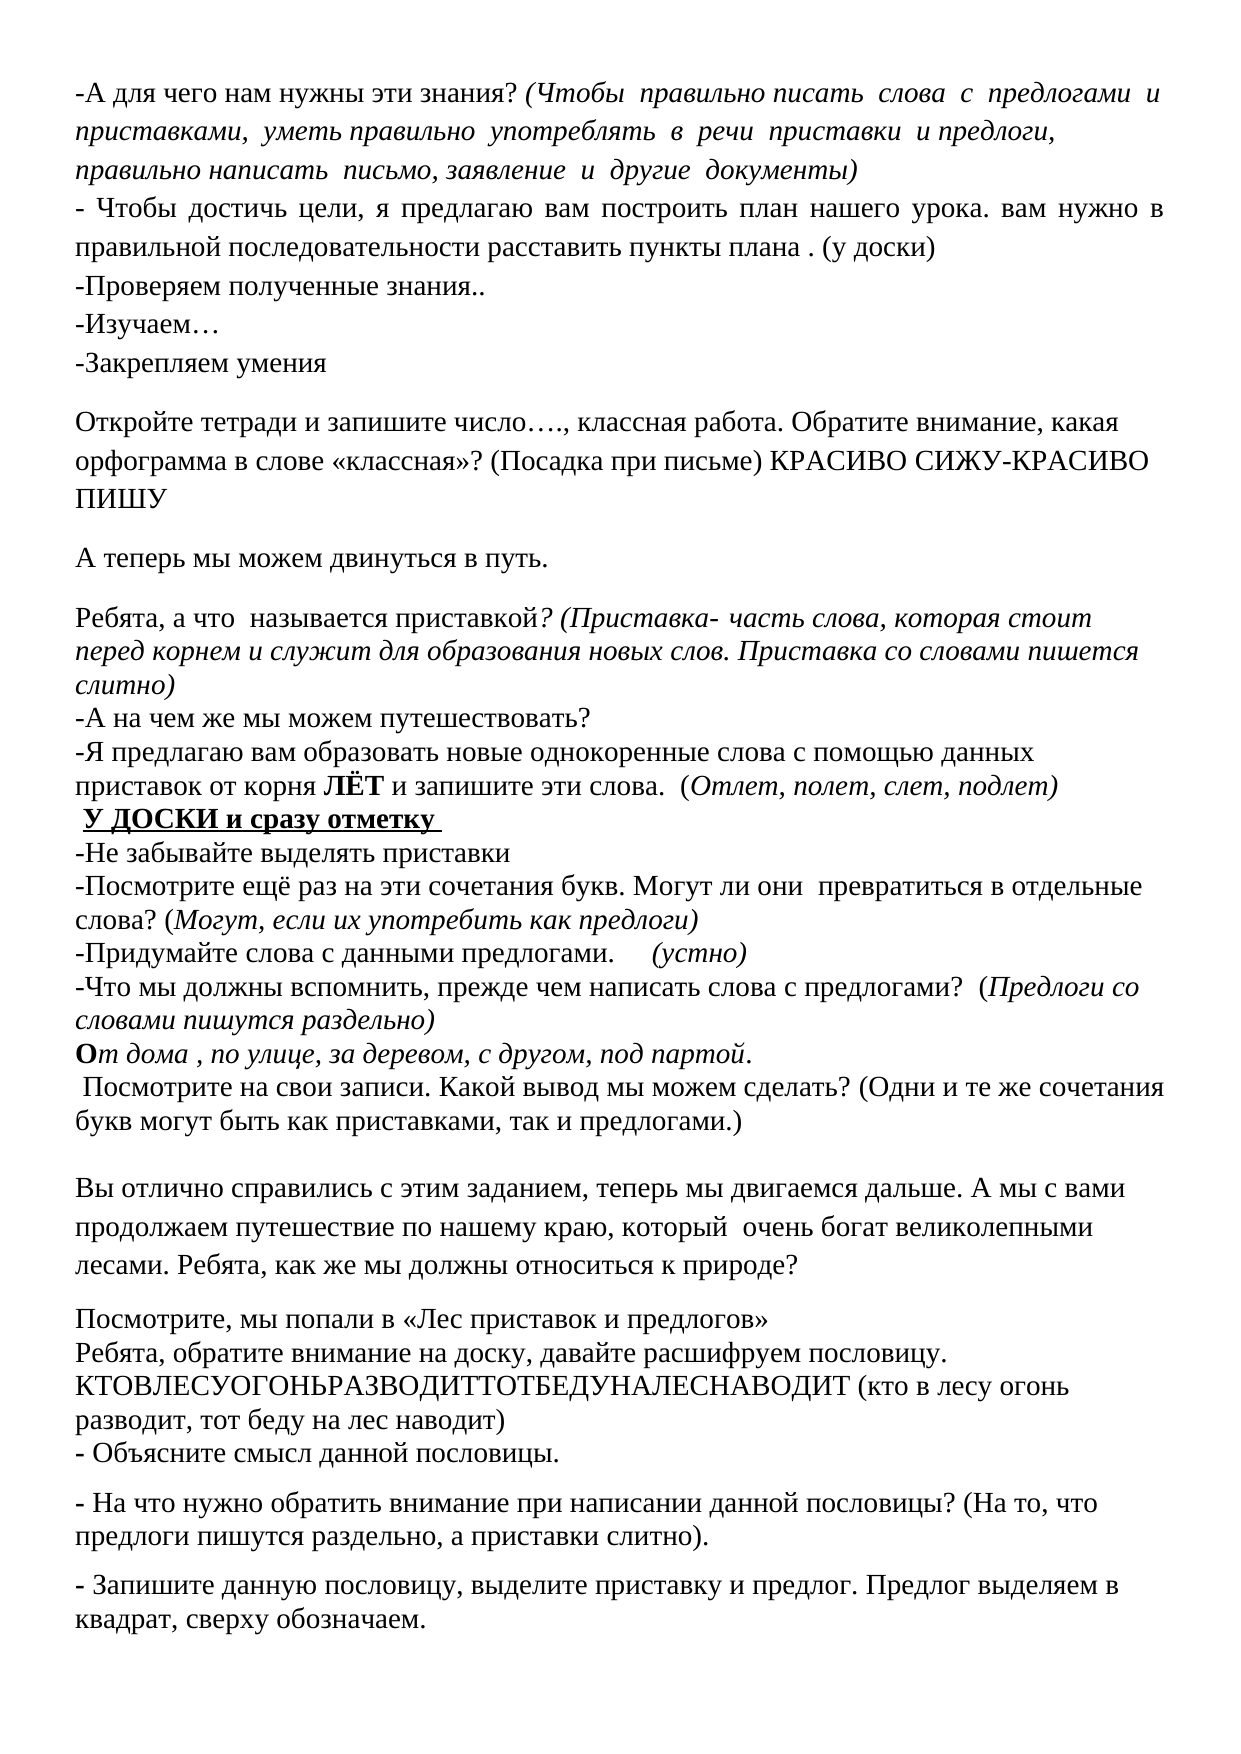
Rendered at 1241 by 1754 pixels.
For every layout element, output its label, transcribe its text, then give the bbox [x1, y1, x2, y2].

text Ребята, а что называется приставкой? (Приставка- часть слова, которая стоит перед корнем и служит для образования новых слов. Приставка со словами пишется слитно) [75, 600, 1165, 701]
text -Что мы должны вспомнить, прежде чем написать слова с предлогами? (Предлоги со словами пишутся раздельно) [75, 969, 1165, 1036]
text -Посмотрите ещё раз на эти сочетания букв. Могут ли они превратиться в отдельные слова? (Могут, если их употребить как предлоги) [75, 868, 1165, 935]
text -А для чего нам нужны эти знания? (Чтобы правильно писать слова с предлогами и приставками, уметь правильно употреблять в речи приставки и предлоги, правильно написать письмо, заявление и другие документы) [75, 75, 1165, 186]
text -Не забывайте выделять приставки [75, 835, 1165, 868]
text КТОВЛЕСУОГОНЬРАЗВОДИТТОТБЕДУНАЛЕСНАВОДИТ (кто в лесу огонь разводит, тот беду на лес наводит) [75, 1368, 1165, 1436]
text Посмотрите на свои записи. Какой вывод мы можем сделать? (Одни и те же сочетания букв могут быть как приставками, так и предлогами.) [75, 1069, 1165, 1137]
text -Закрепляем умения [75, 345, 1165, 378]
text - Запишите данную пословицу, выделите приставку и предлог. Предлог выделяем в квадрат, сверху обозначаем. [75, 1567, 1165, 1634]
text Посмотрите, мы попали в «Лес приставок и предлогов» [75, 1301, 1165, 1335]
text У ДОСКИ и сразу отметку [75, 801, 1165, 835]
text А теперь мы можем двинуться в путь. [75, 541, 1165, 574]
text -А на чем же мы можем путешествовать? [75, 701, 1165, 734]
text Откройте тетради и запишите число…., классная работа. Обратите внимание, какая орфограмма в слове «классная»? (Посадка при письме) КРАСИВО СИЖУ-КРАСИВО ПИШУ [75, 404, 1165, 515]
text -Я предлагаю вам образовать новые однокоренные слова с помощью данных приставок от корня ЛЁТ и запишите эти слова. (Отлет, полет, слет, подлет) [75, 734, 1165, 801]
text - Чтобы достичь цели, я предлагаю вам построить план нашего урока. вам нужно в правильной последовательности расставить пункты плана . (у доски) [75, 191, 1165, 263]
text -Проверяем полученные знания.. [75, 268, 1165, 301]
text -Изучаем… [75, 306, 1165, 340]
text Вы отлично справились с этим заданием, теперь мы двигаемся дальше. А мы с вами продолжаем путешествие по нашему краю, который очень богат великолепными лесами. Ребята, как же мы должны относиться к природе? [75, 1170, 1165, 1281]
text -Придумайте слова с данными предлогами. (устно) [75, 935, 1165, 969]
text Ребята, обратите внимание на доску, давайте расшифруем пословицу. [75, 1335, 1165, 1368]
text - Объясните смысл данной пословицы. [75, 1436, 1165, 1469]
text - На что нужно обратить внимание при написании данной пословицы? (На то, что предлоги пишутся раздельно, а приставки слитно). [75, 1485, 1165, 1552]
text От дома , по улице, за деревом, с другом, под партой. [75, 1036, 1165, 1069]
